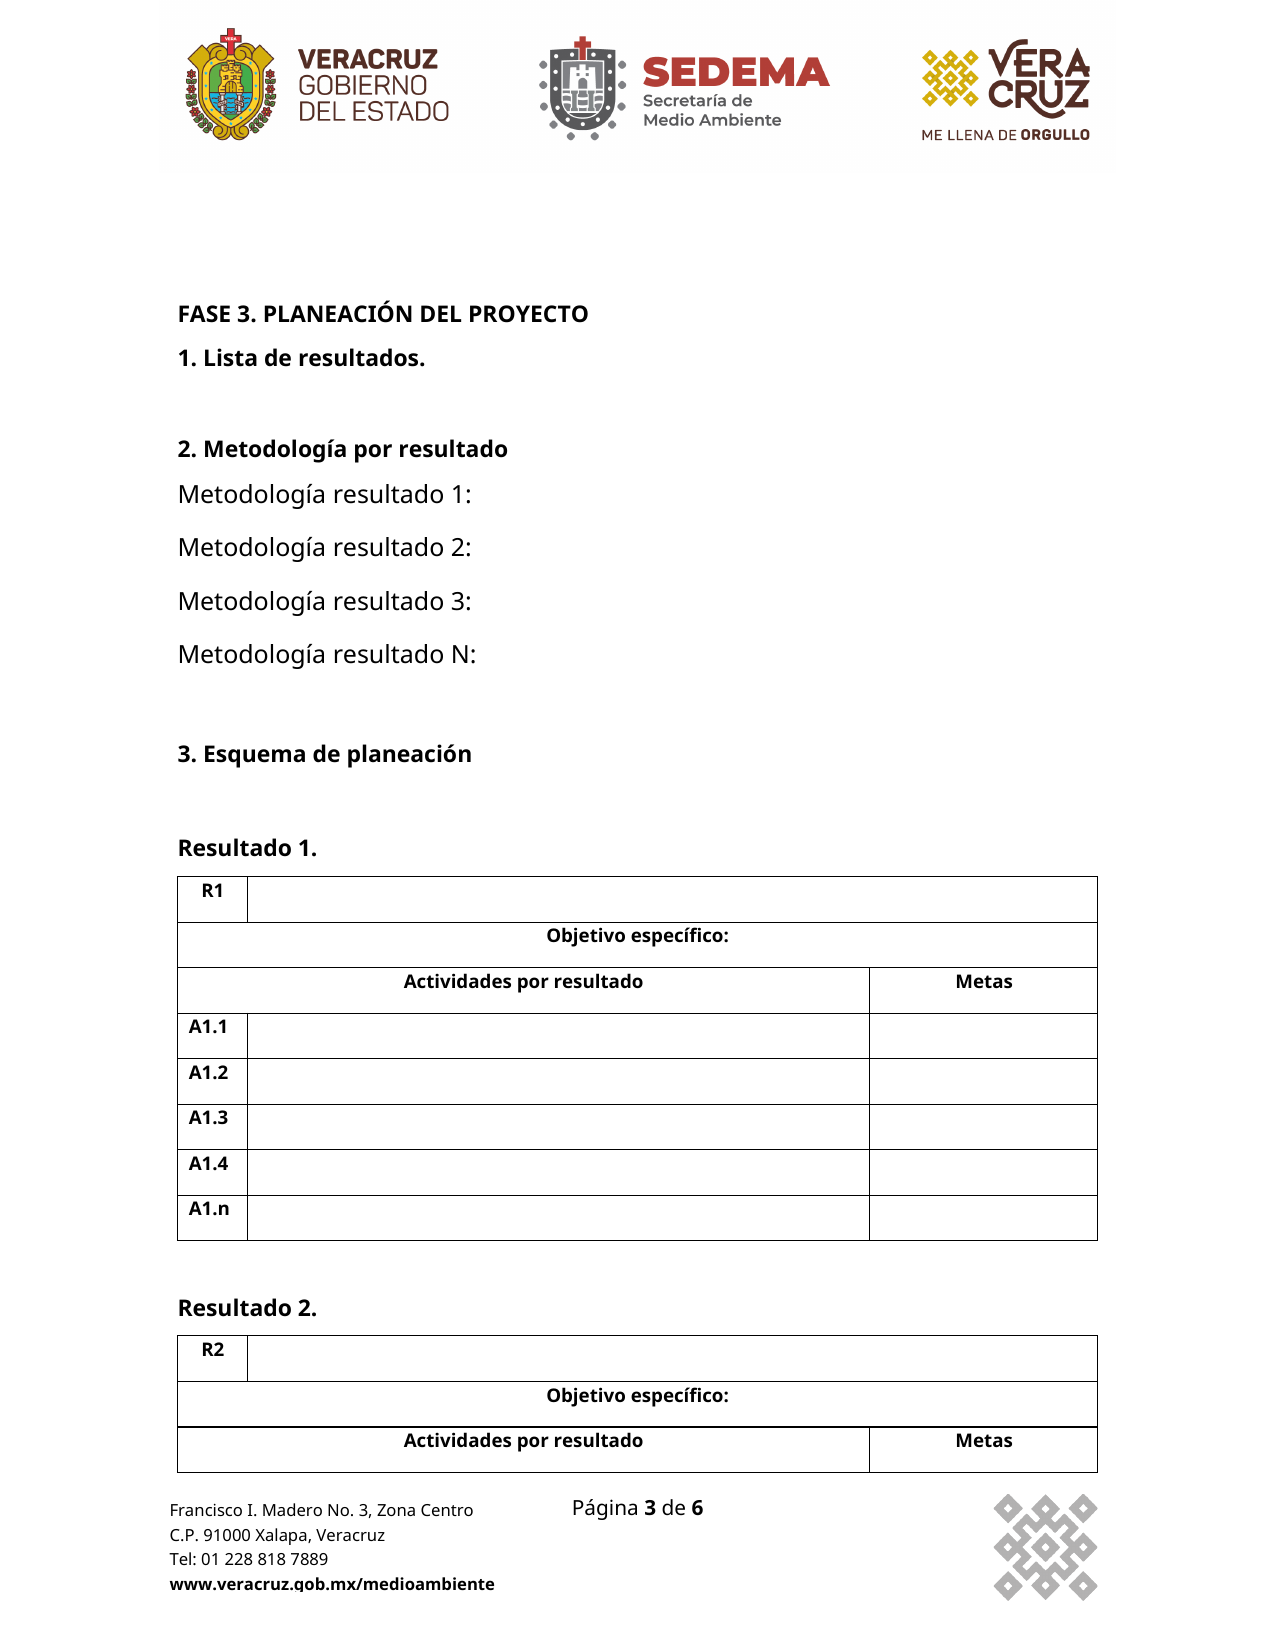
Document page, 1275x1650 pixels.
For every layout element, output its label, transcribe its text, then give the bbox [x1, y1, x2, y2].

table_cell [870, 1150, 1097, 1195]
table_cell [870, 1105, 1097, 1149]
table_cell Metas [870, 968, 1097, 1013]
table_cell A1.n [178, 1196, 247, 1240]
text Metodología resultado 3: [177, 583, 1098, 618]
subtitle Resultado 1. [177, 832, 1098, 863]
picture [158, 0, 1117, 173]
table_cell A1.3 [178, 1105, 247, 1149]
table_header [248, 1336, 1097, 1381]
table_cell Metas [870, 1428, 1097, 1472]
picture [993, 1494, 1098, 1601]
table_header R2 [178, 1336, 247, 1381]
table_cell [870, 1196, 1097, 1240]
subtitle 1. Lista de resultados. [177, 341, 1098, 373]
text Metodología resultado 2: [177, 530, 1098, 564]
table_cell [248, 1059, 869, 1104]
table_cell Objetivo específico: [178, 923, 1097, 967]
table_cell A1.1 [178, 1014, 247, 1058]
table_cell [870, 1059, 1097, 1104]
table_cell [248, 1196, 869, 1240]
table_cell A1.2 [178, 1059, 247, 1104]
table_cell [248, 1014, 869, 1058]
subtitle 2. Metodología por resultado [177, 433, 1098, 464]
table_cell A1.4 [178, 1150, 247, 1195]
table_cell [248, 1105, 869, 1149]
text Metodología resultado N: [177, 637, 1098, 671]
table_cell Actividades por resultado [178, 1428, 869, 1472]
table_header R1 [178, 877, 247, 922]
table_cell Actividades por resultado [178, 968, 869, 1013]
table_cell [870, 1014, 1097, 1058]
table_cell [248, 1150, 869, 1195]
table_header [248, 877, 1097, 922]
subtitle 3. Esquema de planeación [177, 738, 1098, 769]
table_cell Objetivo específico: [178, 1382, 1097, 1426]
subtitle Resultado 2. [177, 1292, 1098, 1323]
text Metodología resultado 1: [177, 477, 1098, 511]
subtitle FASE 3. PLANEACIÓN DEL PROYECTO [177, 298, 1098, 329]
